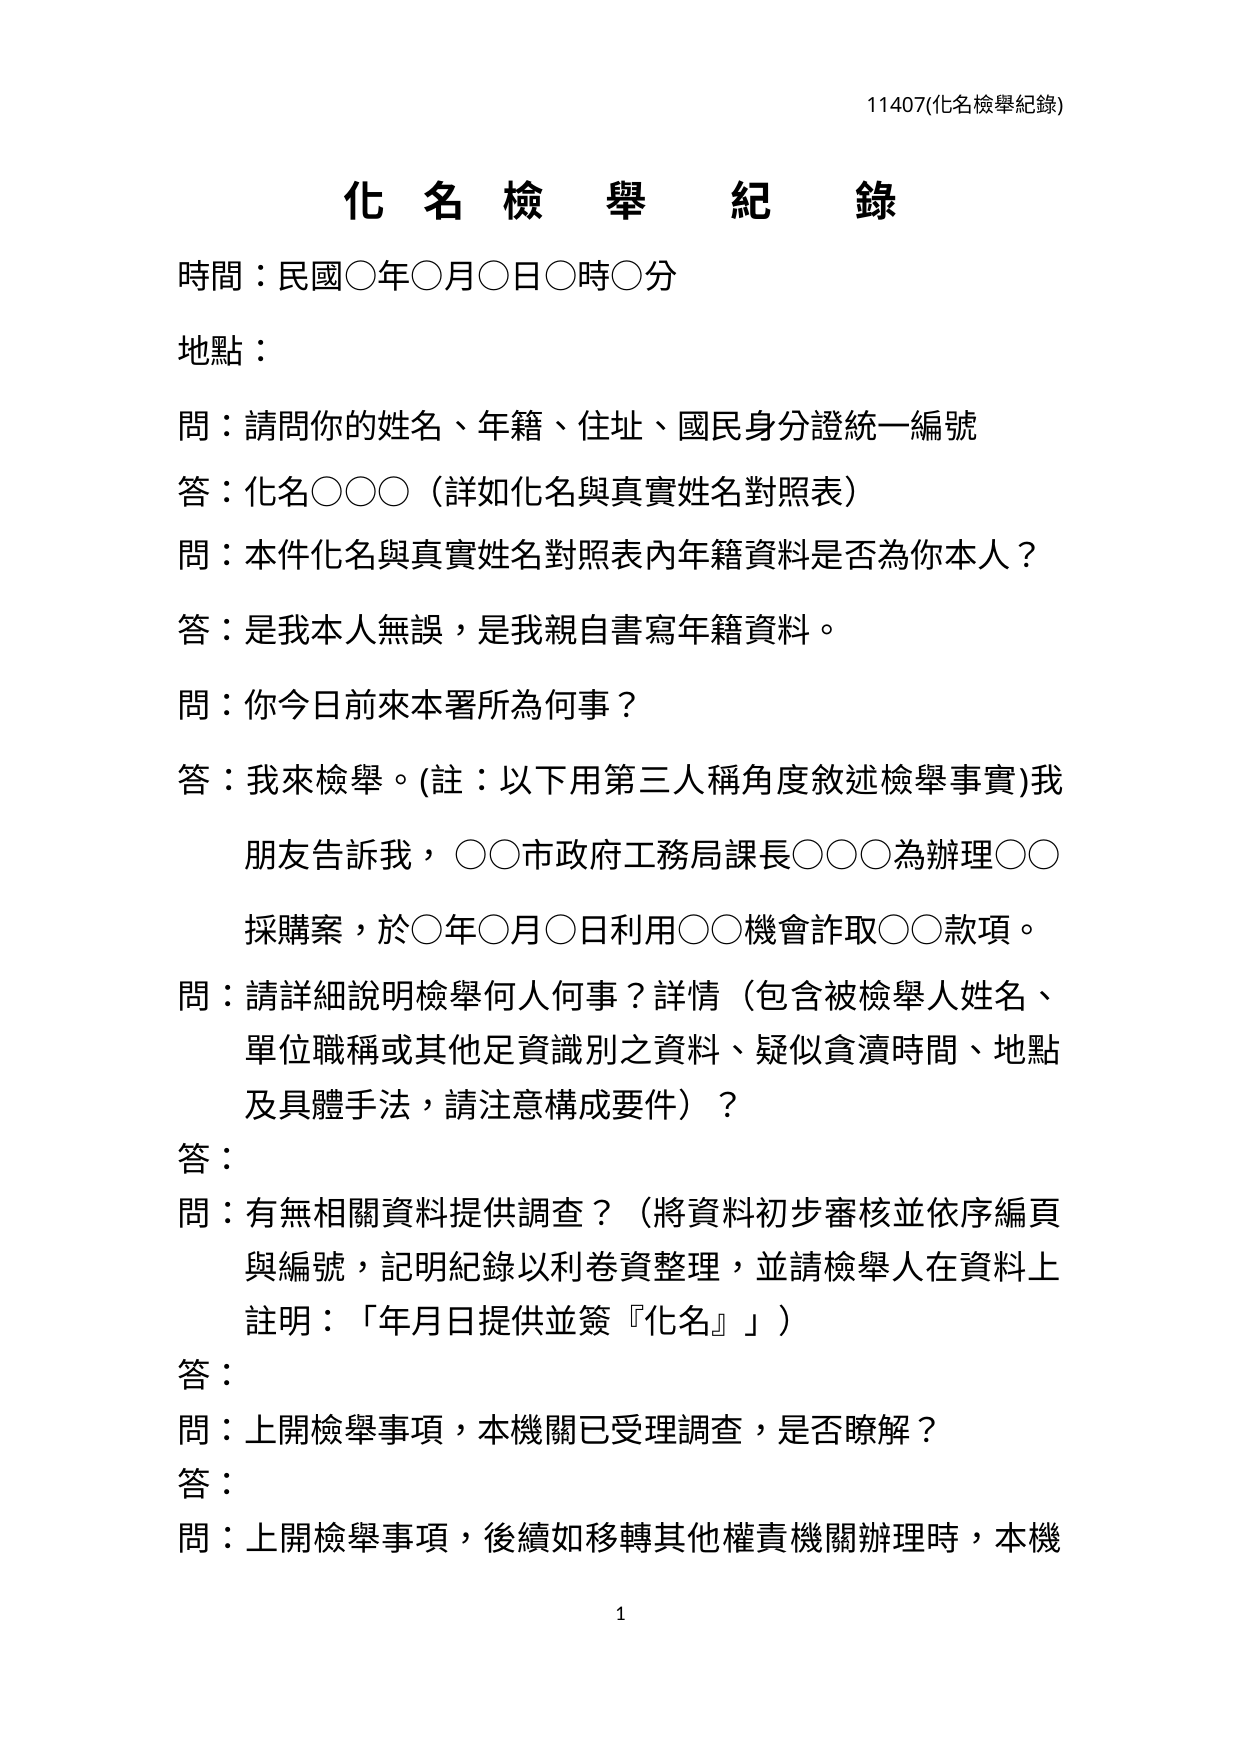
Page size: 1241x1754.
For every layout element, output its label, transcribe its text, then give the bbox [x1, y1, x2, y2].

text 問：上開檢舉事項，本機關已受理調查，是否瞭解？ [177, 1399, 1063, 1453]
text 化 名 檢 舉 紀 錄 [177, 161, 1063, 236]
text 問：有無相關資料提供調查？（將資料初步審核並依序編頁與編號，記明紀錄以利卷資整理，並請檢舉人在資料上註明：「年月日提供並簽『化名』」） [177, 1182, 1063, 1344]
text 問：本件化名與真實姓名對照表內年籍資料是否為你本人？ [177, 515, 1063, 590]
text 答：化名○○○（詳如化名與真實姓名對照表） [177, 461, 1063, 515]
text 答：是我本人無誤，是我親自書寫年籍資料。 [177, 590, 1063, 665]
text 答： [177, 1128, 1063, 1182]
text 問：請詳細說明檢舉何人何事？詳情（包含被檢舉人姓名、單位職稱或其他足資識別之資料、疑似貪瀆時間、地點及具體手法，請注意構成要件）？ [177, 965, 1063, 1128]
text 答： [177, 1344, 1063, 1399]
text 答：我來檢舉。(註：以下用第三人稱角度敘述檢舉事實)我朋友告訴我， ○○市政府工務局課長○○○為辦理○○採購案，於○年○月○日利用○○機會詐取○○款項。 [177, 740, 1063, 965]
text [177, 1507, 1063, 1561]
text 時間：民國○年○月○日○時○分 [177, 236, 1063, 311]
text 問：請問你的姓名、年籍、住址、國民身分證統一編號 [177, 386, 1063, 461]
text 問：你今日前來本署所為何事？ [177, 665, 1063, 740]
text 地點： [177, 311, 1063, 386]
text 答： [177, 1453, 1063, 1507]
